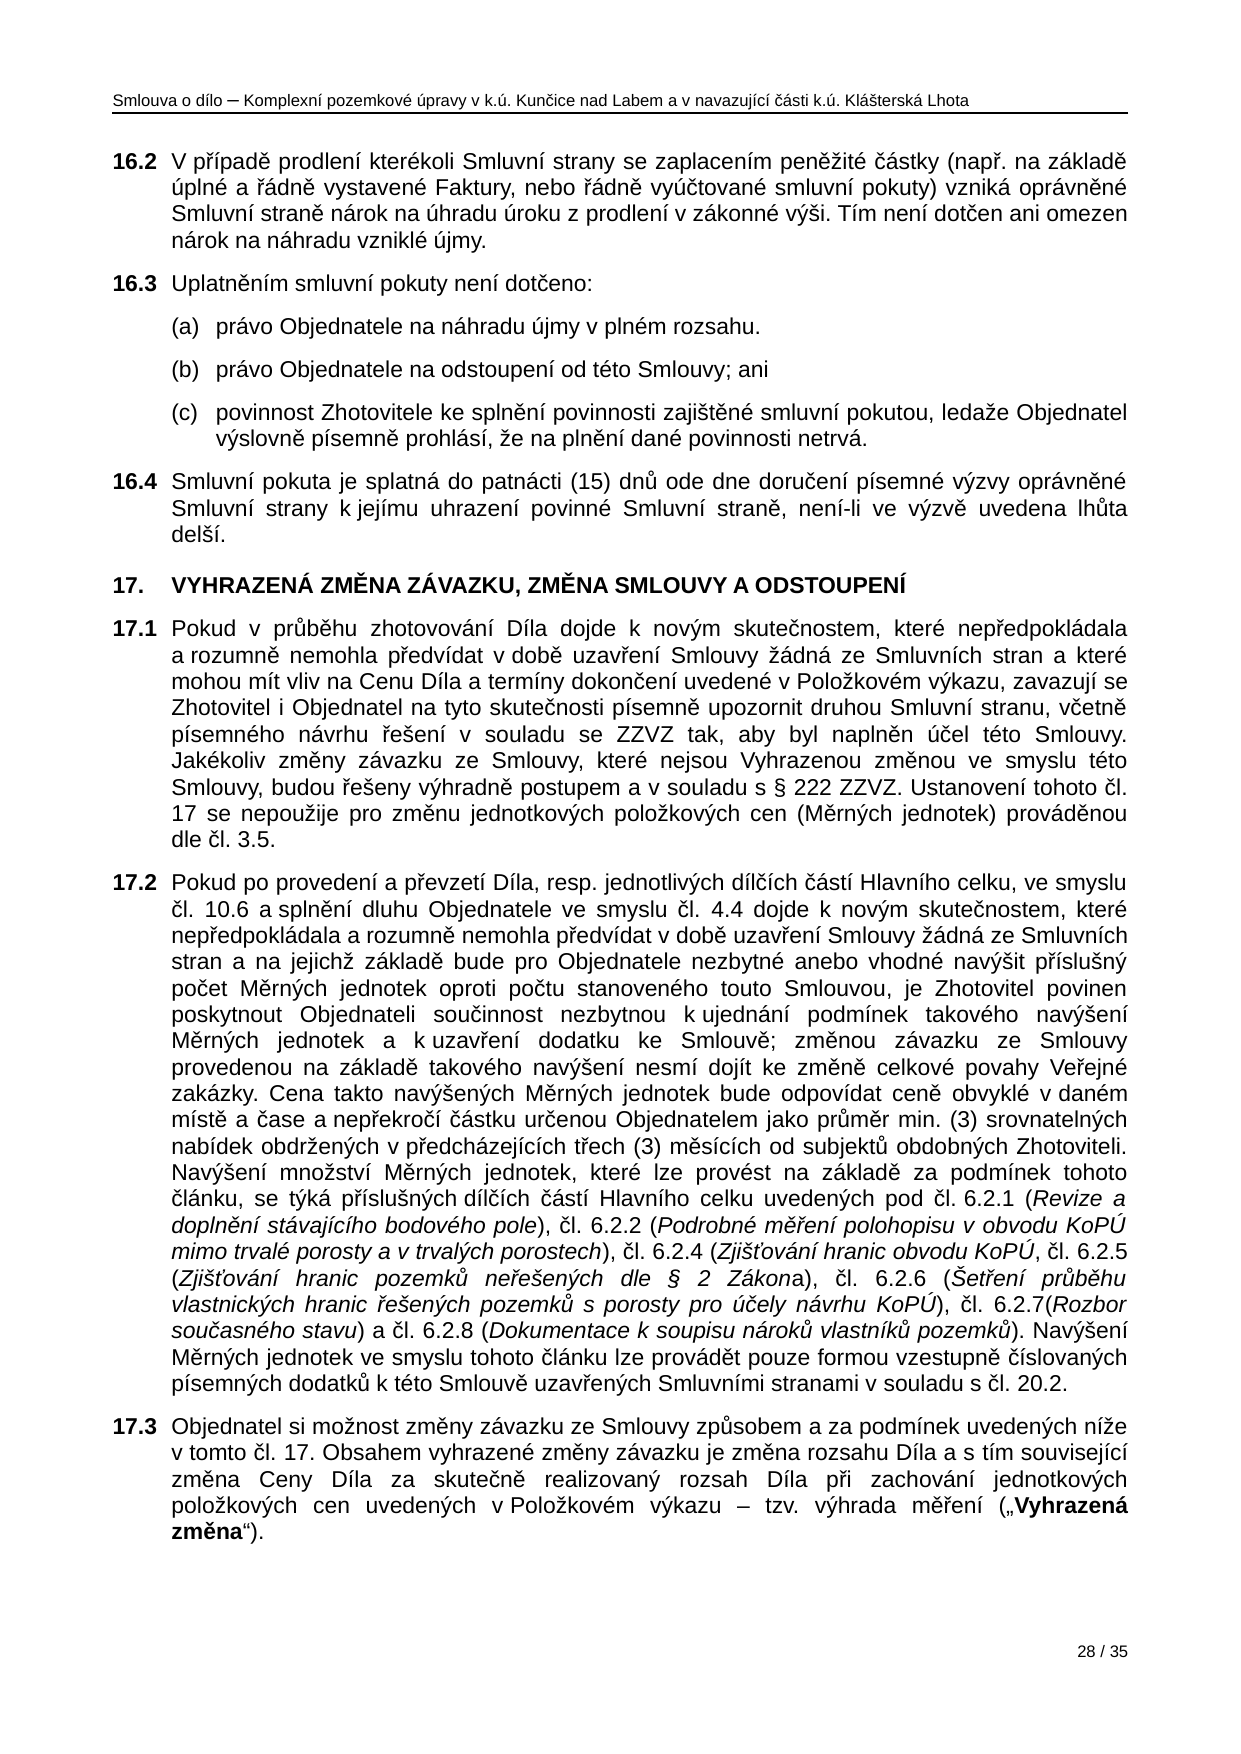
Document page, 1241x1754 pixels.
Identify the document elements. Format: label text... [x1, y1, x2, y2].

text Pokud v průběhu zhotovování Díla dojde k novým skutečnostem, které nepředpokládala a rozumně nemohla předvídat v době uzavření Smlouvy žádná ze Smluvních stran a které mohou mít vliv na Cenu Díla a termíny dokončení uvedené v Položkovém výkazu, zavazují se Zhotovitel i Objednatel na tyto skutečnosti písemně upozornit druhou Smluvní stranu, včetně písemného návrhu řešení v souladu se ZZVZ tak, aby byl naplněn účel této Smlouvy. Jakékoliv změny závazku ze Smlouvy, které nejsou Vyhrazenou změnou ve smyslu této Smlouvy, budou řešeny výhradně postupem a v souladu s § 222 ZZVZ. Ustanovení tohoto čl. 17 se nepoužije pro změnu jednotkových položkových cen (Měrných jednotek) prováděnou dle čl. 3.6. [112, 615, 1128, 852]
text Objednatel si možnost změny závazku ze Smlouvy způsobem a za podmínek uvedených níže v tomto čl. 17. Obsahem vyhrazené změny závazku je změna rozsahu Díla a s tím související změna Ceny Díla za skutečně realizovaný rozsah Díla při zachování jednotkových položkových cen uvedených v Položkovém výkazu – tzv. výhrada měření („Vyhrazená změna“). [112, 1413, 1128, 1545]
text Smluvní pokuta je splatná do patnácti (15) dnů ode dne doručení písemné výzvy oprávněné Smluvní strany k jejímu uhrazení povinné Smluvní straně, není-li ve výzvě uvedena lhůta delší. [112, 468, 1128, 547]
text Vyhrazená změna závazku, změna smlouvy a odstoupení [112, 572, 1128, 599]
text Uplatněním smluvní pokuty není dotčeno: [112, 270, 1128, 296]
list právo Objednatele na odstoupení od této Smlouvy; ani [171, 356, 1128, 382]
text V případě prodlení kterékoli Smluvní strany se zaplacením peněžité částky (např. na základě úplné a řádně vystavené Faktury, nebo řádně vyúčtované smluvní pokuty) vzniká oprávněné Smluvní straně nárok na úhradu úroku z prodlení v zákonné výši. Tím není dotčen ani omezen nárok na náhradu vzniklé újmy. [112, 148, 1128, 253]
text Pokud po provedení a převzetí Díla, resp. jednotlivých dílčích částí Hlavního celku, ve smyslu čl. 10.6 a splnění dluhu Objednatele ve smyslu čl. 4.4 dojde k novým skutečnostem, které nepředpokládala a rozumně nemohla předvídat v době uzavření Smlouvy žádná ze Smluvních stran a na jejichž základě bude pro Objednatele nezbytné anebo vhodné navýšit příslušný počet Měrných jednotek oproti počtu stanoveného touto Smlouvou, je Zhotovitel povinen poskytnout Objednateli součinnost nezbytnou k ujednání podmínek takového navýšení Měrných jednotek a k uzavření dodatku ke Smlouvě; změnou závazku ze Smlouvy provedenou na základě takového navýšení nesmí dojít ke změně celkové povahy Veřejné zakázky. Cena takto navýšených Měrných jednotek bude odpovídat ceně obvyklé v daném místě a čase a nepřekročí částku určenou Objednatelem jako průměr min. (3) srovnatelných nabídek obdržených v předcházejících třech (3) měsících od subjektů obdobných Zhotoviteli. Navýšení množství Měrných jednotek, které lze provést na základě za podmínek tohoto článku, se týká příslušných dílčích částí Hlavního celku uvedených pod čl. 6.2.1 (Revize a doplnění stávajícího bodového pole), čl. 6.2.2 (Podrobné měření polohopisu v obvodu KoPÚ mimo trvalé porosty a v trvalých porostech), čl. 6.2.4 (Zjišťování hranic obvodu KoPÚ, čl. 6.2.5 (Zjišťování hranic pozemků neřešených dle § 2 Zákona), čl. 6.2.6 (Šetření průběhu vlastnických hranic řešených pozemků s porosty pro účely návrhu KoPÚ), čl. 6.2.7(Rozbor současného stavu) a čl. 6.2.8 (Dokumentace k soupisu nároků vlastníků pozemků). Navýšení Měrných jednotek ve smyslu tohoto článku lze provádět pouze formou vzestupně číslovaných písemných dodatků k této Smlouvě uzavřených Smluvními stranami v souladu s čl. 20.2. [112, 869, 1128, 1396]
list povinnost Zhotovitele ke splnění povinnosti zajištěné smluvní pokutou, ledaže Objednatel výslovně písemně prohlásí, že na plnění dané povinnosti netrvá. [171, 399, 1128, 452]
list právo Objednatele na náhradu újmy v plném rozsahu. [171, 313, 1128, 339]
